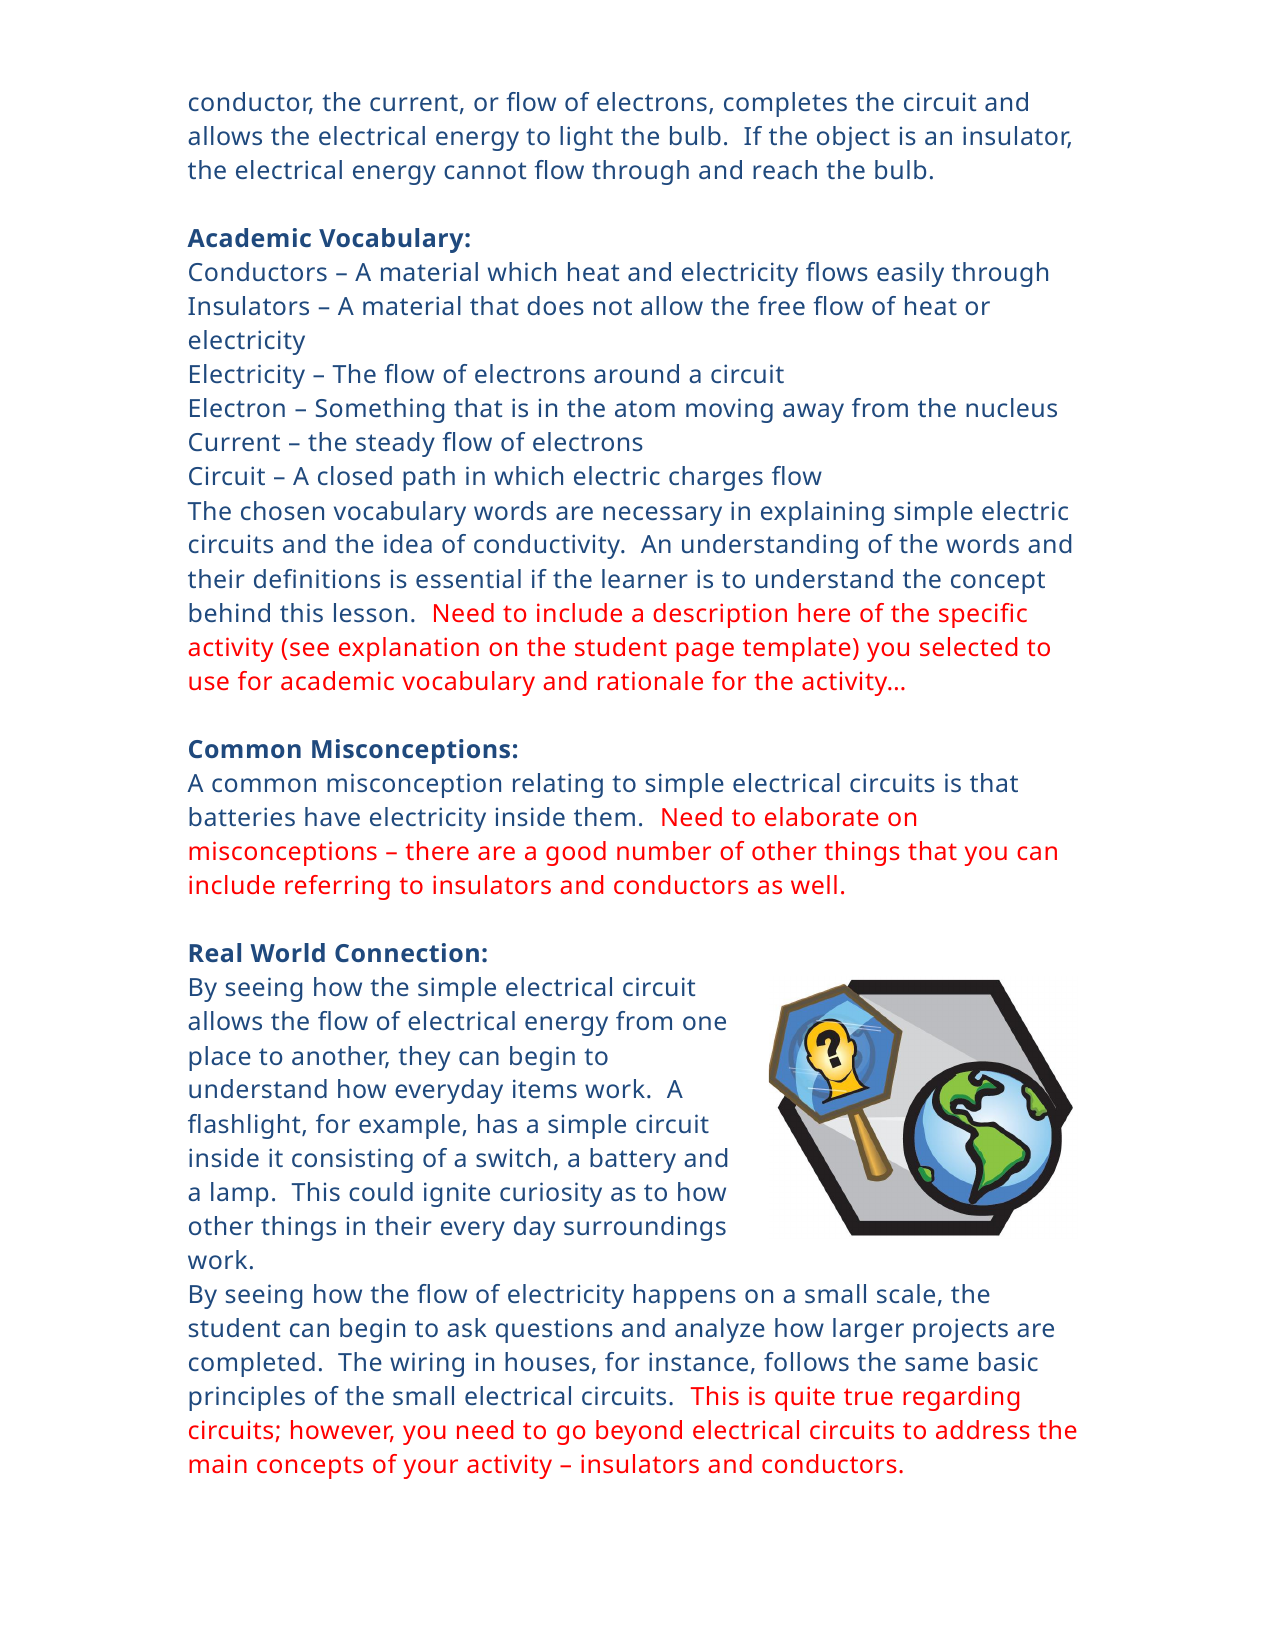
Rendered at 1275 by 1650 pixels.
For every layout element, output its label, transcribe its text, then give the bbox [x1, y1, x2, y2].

text Electron – Something that is in the atom moving away from the nucleus Current – the steady flow of electrons [187, 391, 1087, 459]
text By seeing how the flow of electricity happens on a small scale, the student can begin to ask questions and analyze how larger projects are completed. The wiring in houses, for instance, follows the same basic principles of the small electrical circuits. This is quite true regarding circuits; however, you need to go beyond electrical circuits to address the main concepts of your activity – insulators and conductors. [187, 1277, 1087, 1481]
text Circuit – A closed path in which electric charges flow [187, 459, 1087, 493]
picture [768, 976, 1078, 1239]
text The chosen vocabulary words are necessary in explaining simple electric circuits and the idea of conductivity. An understanding of the words and their definitions is essential if the learner is to understand the concept behind this lesson. Need to include a description here of the specific activity (see explanation on the student page template) you selected to use for academic vocabulary and rationale for the activity… [187, 493, 1087, 697]
text Electricity – The flow of electrons around a circuit [187, 357, 1087, 391]
text Conductors – A material which heat and electricity flows easily through [187, 255, 1087, 289]
text Real World Connection: [187, 936, 1087, 970]
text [187, 84, 1087, 187]
text Academic Vocabulary: [187, 221, 1087, 255]
text Common Misconceptions: A common misconception relating to simple electrical circuits is that batteries have electricity inside them. Need to elaborate on misconceptions – there are a good number of other things that you can include referring to insulators and conductors as well. [187, 732, 1087, 902]
text Insulators – A material that does not allow the free flow of heat or electricity [187, 289, 1087, 357]
